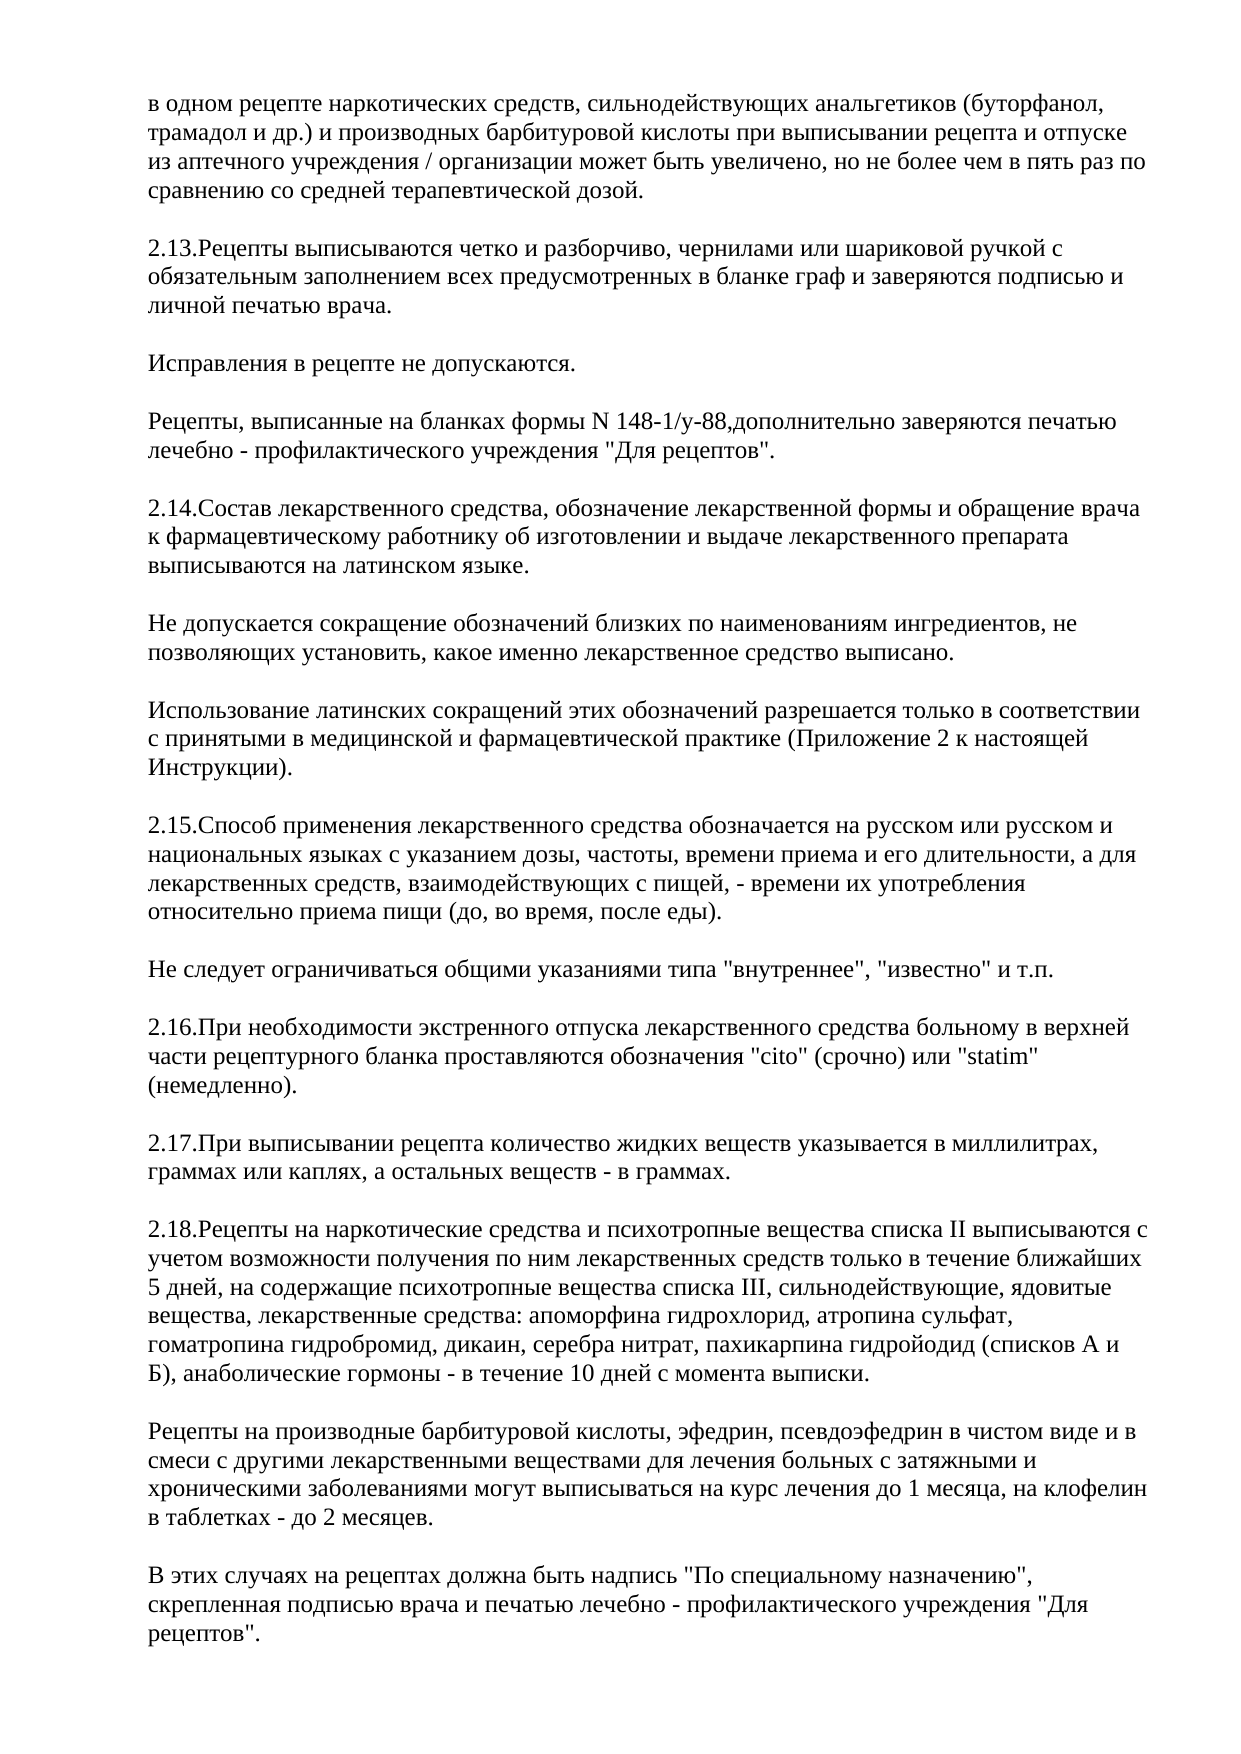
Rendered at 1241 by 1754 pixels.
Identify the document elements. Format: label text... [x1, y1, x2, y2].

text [148, 88, 1152, 203]
text 2.18.Рецепты на наркотические средства и психотропные вещества списка II выписываются с учетом возможности получения по ним лекарственных средств только в течение ближайших 5 дней, на содержащие психотропные вещества списка III, сильнодействующие, ядовитые вещества, лекарственные средства: апоморфина гидрохлорид, атропина сульфат, гоматропина гидробромид, дикаин, серебра нитрат, пахикарпина гидройодид (списков А и Б), анаболические гормоны - в течение 10 дней с момента выписки. [148, 1214, 1152, 1387]
text Использование латинских сокращений этих обозначений разрешается только в соответствии с принятыми в медицинской и фармацевтической практике (Приложение 2 к настоящей Инструкции). [148, 695, 1152, 781]
text Рецепты на производные барбитуровой кислоты, эфедрин, псевдоэфедрин в чистом виде и в смеси с другими лекарственными веществами для лечения больных с затяжными и хроническими заболеваниями могут выписываться на курс лечения до 1 месяца, на клофелин в таблетках - до 2 месяцев. [148, 1416, 1152, 1531]
text 2.16.При необходимости экстренного отпуска лекарственного средства больному в верхней части рецептурного бланка проставляются обозначения "cito" (срочно) или "statim" (немедленно). [148, 1012, 1152, 1098]
text 2.15.Способ применения лекарственного средства обозначается на русском или русском и национальных языках с указанием дозы, частоты, времени приема и его длительности, а для лекарственных средств, взаимодействующих с пищей, - времени их употребления относительно приема пищи (до, во время, после еды). [148, 810, 1152, 925]
text 2.17.При выписывании рецепта количество жидких веществ указывается в миллилитрах, граммах или каплях, а остальных веществ - в граммах. [148, 1128, 1152, 1185]
text Не следует ограничиваться общими указаниями типа "внутреннее", "известно" и т.п. [148, 954, 1152, 983]
text Не допускается сокращение обозначений близких по наименованиям ингредиентов, не позволяющих установить, какое именно лекарственное средство выписано. [148, 608, 1152, 666]
text Рецепты, выписанные на бланках формы N 148-1/у-88,дополнительно заверяются печатью лечебно - профилактического учреждения "Для рецептов". [148, 406, 1152, 463]
text 2.14.Состав лекарственного средства, обозначение лекарственной формы и обращение врача к фармацевтическому работнику об изготовлении и выдаче лекарственного препарата выписываются на латинском языке. [148, 493, 1152, 579]
text 2.13.Рецепты выписываются четко и разборчиво, чернилами или шариковой ручкой с обязательным заполнением всех предусмотренных в бланке граф и заверяются подписью и личной печатью врача. [148, 233, 1152, 319]
text В этих случаях на рецептах должна быть надпись "По специальному назначению", скрепленная подписью врача и печатью лечебно - профилактического учреждения "Для рецептов". [148, 1560, 1152, 1646]
text Исправления в рецепте не допускаются. [148, 348, 1152, 377]
